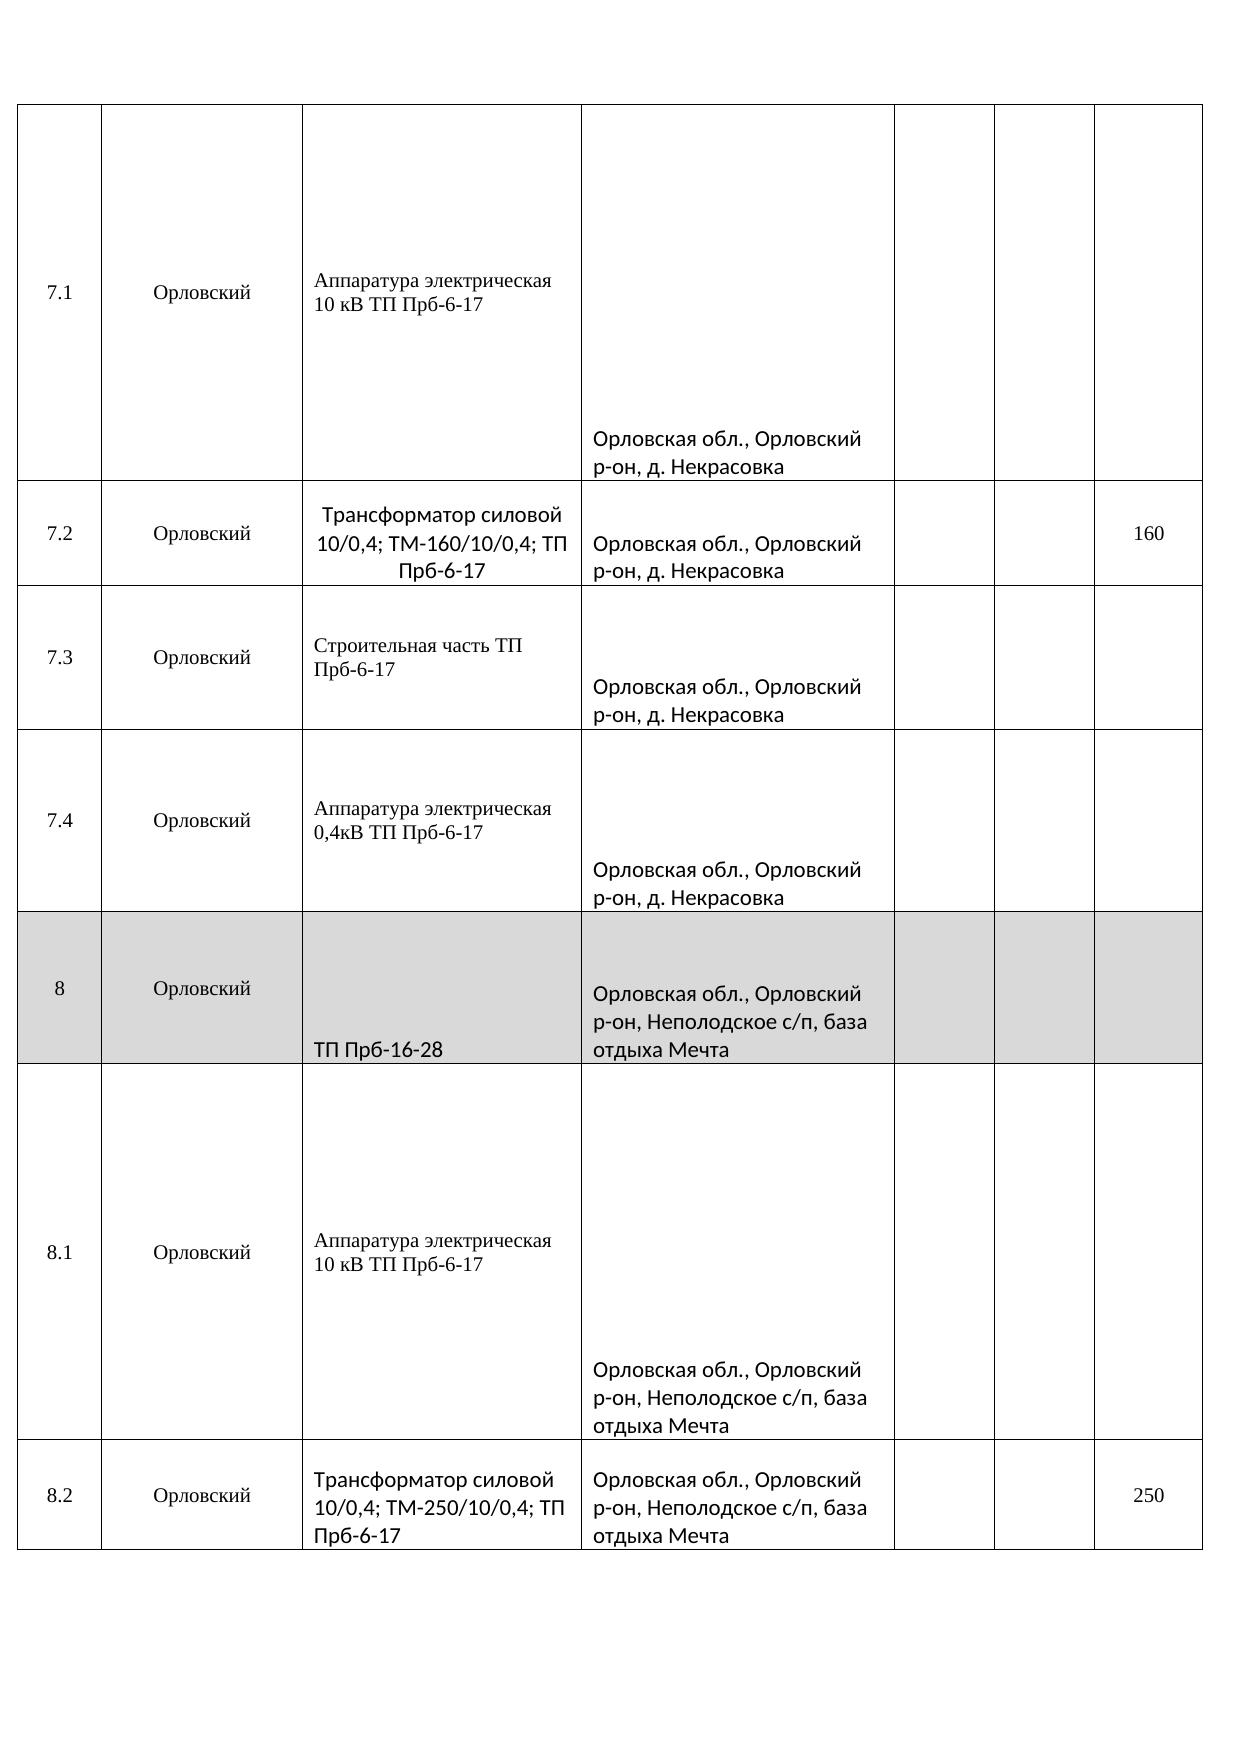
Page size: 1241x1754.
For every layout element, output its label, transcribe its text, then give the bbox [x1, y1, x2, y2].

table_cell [582, 1064, 894, 1439]
table_cell [995, 1064, 1094, 1439]
table_cell Орловский [102, 912, 302, 1063]
table_cell [895, 912, 994, 1063]
table_cell 8.2 [18, 1440, 101, 1549]
table_cell [995, 586, 1094, 728]
table_cell 160 [1095, 481, 1202, 585]
table_cell [995, 481, 1094, 585]
table_cell 7.3 [18, 586, 101, 728]
table_cell Орловский [102, 586, 302, 728]
table_cell 7.2 [18, 481, 101, 585]
table_cell 8 [18, 912, 101, 1063]
table_cell Орловский [102, 1440, 302, 1549]
table_cell [1095, 105, 1202, 480]
table_cell [995, 105, 1094, 480]
table_cell Трансформатор силовой 10/0,4; ТМ-250/10/0,4; ТП Прб-6-17 [303, 1440, 581, 1549]
table_cell [895, 1440, 994, 1549]
table_cell 7.1 [18, 105, 101, 480]
table_cell Орловский [102, 1064, 302, 1439]
table_cell Орловская обл., Орловский р-он, д. Некрасовка [582, 586, 894, 728]
table_cell Аппаратура электрическая 10 кВ ТП Прб-6-17 [303, 105, 581, 480]
table_cell [895, 105, 994, 480]
table_cell Орловский [102, 105, 302, 480]
table_cell Аппаратура электрическая 0,4кВ ТП Прб-6-17 [303, 730, 581, 911]
table_cell [895, 730, 994, 911]
table_cell [995, 912, 1094, 1063]
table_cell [582, 481, 894, 585]
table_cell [582, 1440, 894, 1549]
table_cell 8.1 [18, 1064, 101, 1439]
table_cell Строительная часть ТП Прб-6-17 [303, 586, 581, 728]
table_cell Орловская обл., Орловский р-он, д. Некрасовка [582, 730, 894, 911]
table_cell 7.4 [18, 730, 101, 911]
table_cell Аппаратура электрическая 10 кВ ТП Прб-6-17 [303, 1064, 581, 1439]
table_cell [1095, 1064, 1202, 1439]
table_cell Орловский [102, 730, 302, 911]
table_cell Орловская обл., Орловский р-он, Неполодское с/п, база отдыха Мечта [582, 912, 894, 1063]
table_cell Трансформатор силовой 10/0,4; ТМ-160/10/0,4; ТП Прб-6-17 [303, 481, 581, 585]
table_cell [895, 586, 994, 728]
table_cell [582, 105, 894, 480]
table_cell [895, 481, 994, 585]
table_cell [1095, 586, 1202, 728]
table_cell Орловский [102, 481, 302, 585]
table_cell [1095, 912, 1202, 1063]
table_cell [895, 1064, 994, 1439]
table_cell [1095, 730, 1202, 911]
table_cell ТП Прб-16-28 [303, 912, 581, 1063]
table_cell [995, 730, 1094, 911]
table_cell [995, 1440, 1094, 1549]
table_cell 250 [1095, 1440, 1202, 1549]
